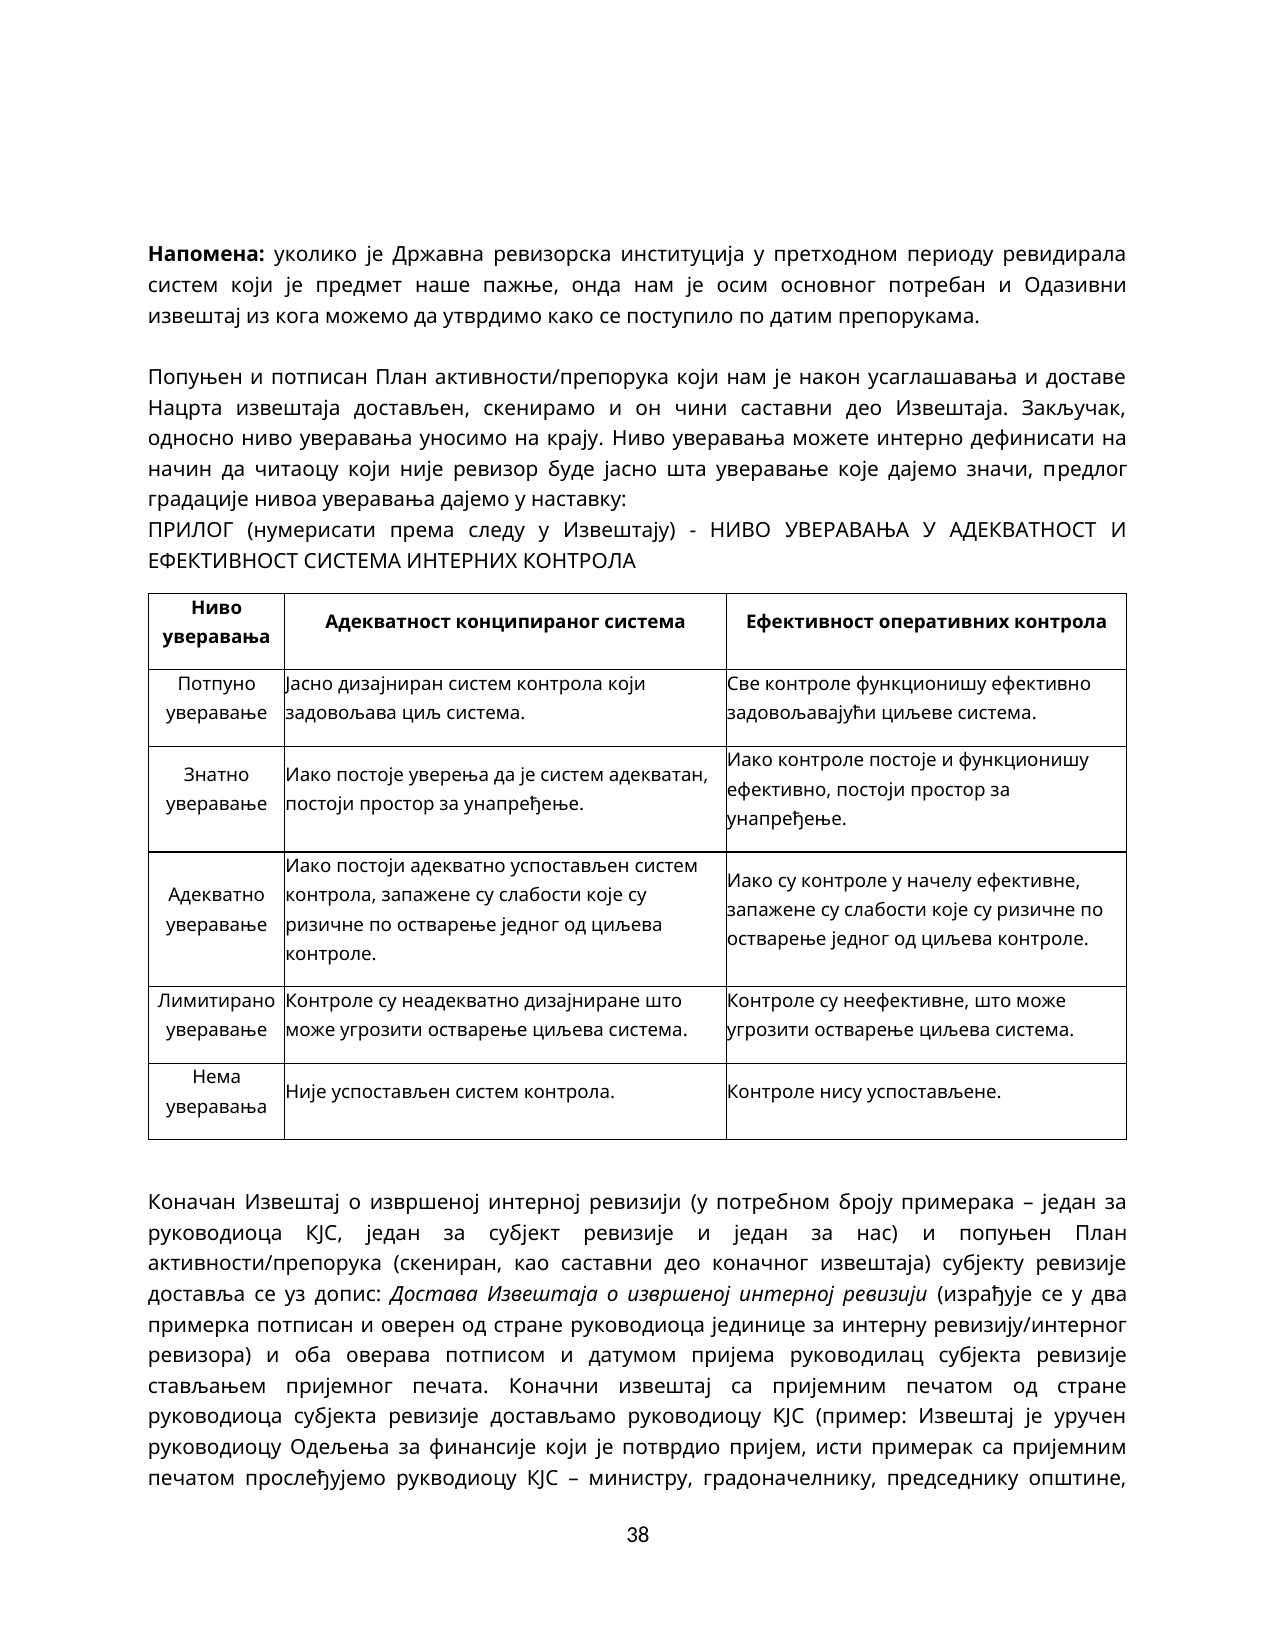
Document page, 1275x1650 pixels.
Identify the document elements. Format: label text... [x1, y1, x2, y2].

table_cell Контроле су неадекватно дизајниране што може угрозити остварење циљева система. [285, 987, 726, 1063]
table_cell Иако постоје уверења да је систем адекватан, постоји простор за унапређење. [285, 747, 726, 851]
table_cell Адекватно уверавање [149, 853, 284, 986]
text Попуњен и потписан План активности/препорука који нам је након усаглашавања и доставе Нацрта извештаја достављен, скенирамо и он чини саставни део Извештаја. Закључак, односно ниво уверавања уносимо на крају. Ниво уверавања можете интерно дефинисати на начин да читаоцу који није ревизор буде јасно шта уверавање које дајемо значи, предлог градације нивоа уверавања дајемо у наставку: [148, 362, 1127, 513]
table_cell Све контроле функционишу ефективно задовољавајући циљеве система. [727, 670, 1126, 746]
table_header Ниво уверавања [149, 594, 284, 669]
table_cell Иако постоји адекватно успостављен систем контрола, запажене су слабости које су ризичне по остварење једног од циљева контроле. [285, 853, 726, 986]
table_cell Јасно дизајниран систем контрола који задовољава циљ система. [285, 670, 726, 746]
table_header Ефективност оперативних контрола [727, 594, 1126, 669]
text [148, 1187, 1127, 1491]
table_cell Контроле нису успостављене. [727, 1064, 1126, 1139]
table_cell Иако су контроле у начелу ефективне, запажене су слабости које су ризичне по остварење једног од циљева контроле. [727, 853, 1126, 986]
table_cell Није успостављен систем контрола. [285, 1064, 726, 1139]
table_cell Знатно уверавање [149, 747, 284, 851]
table_header Адекватност конципираног система [285, 594, 726, 669]
table_cell Иако контроле постоје и функционишу ефективно, постоји простор за унапређење. [727, 747, 1126, 851]
text ПРИЛOГ (нумерисати према следу у Извештају) - НИВО УВЕРАВАЊА У АДЕКВАТНОСТ И ЕФЕКТИВНОСТ СИСТЕМА ИНТЕРНИХ КОНТРОЛА [148, 515, 1127, 574]
table_cell Контроле су неефективне, што може угрозити остварење циљева система. [727, 987, 1126, 1063]
table_cell Нема уверавања [149, 1064, 284, 1139]
table_cell Потпуно уверавање [149, 670, 284, 746]
text Напомена: уколико је Државна ревизорска институција у претходном периоду ревидирала систем који је предмет наше пажње, онда нам је осим основног потребан и Одазивни извештај из кога можемо да утврдимо како се поступило по датим препорукама. [148, 239, 1127, 329]
table_cell Лимитирано уверавање [149, 987, 284, 1063]
